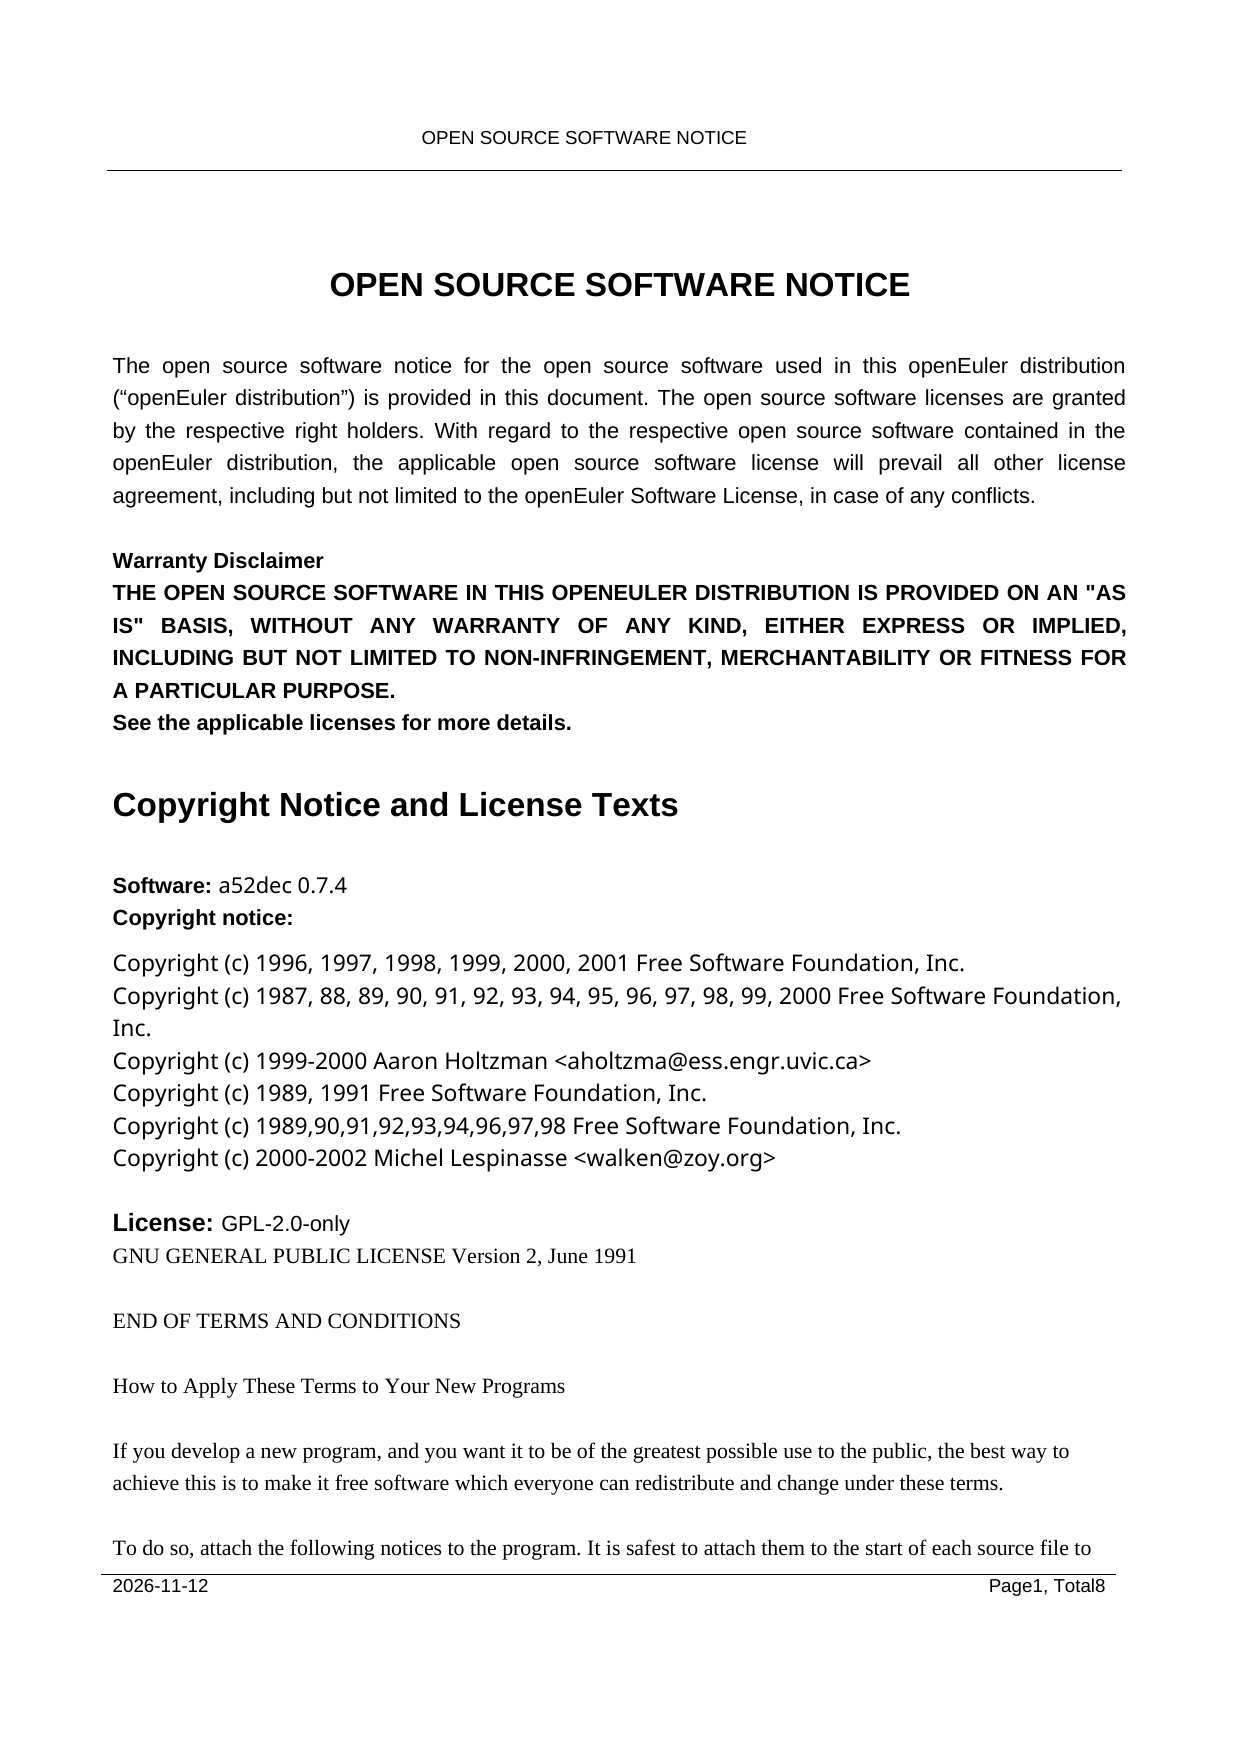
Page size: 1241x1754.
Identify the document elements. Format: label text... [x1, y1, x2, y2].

text Copyright (c) 1996, 1997, 1998, 1999, 2000, 2001 Free Software Foundation, Inc. Copyright (c) 1987, 88, 89, 90, 91, 92, 93, 94, 95, 96, 97, 98, 99, 2000 Free Software Foundation, Inc. Copyright (c) 1999-2000 Aaron Holtzman <aholtzma@ess.engr.uvic.ca> Copyright (c) 1989, 1991 Free Software Foundation, Inc. Copyright (c) 1989,90,91,92,93,94,96,97,98 Free Software Foundation, Inc. Copyright (c) 2000-2002 Michel Lespinasse <walken@zoy.org> [112, 947, 1128, 1207]
text Copyright notice: [112, 901, 1128, 934]
text Warranty Disclaimer [112, 544, 1128, 576]
text OPEN SOURCE SOFTWARE NOTICE [112, 251, 1128, 316]
text License: GPL-2.0-only [112, 1207, 1128, 1239]
text Copyright Notice and License Texts [112, 771, 1128, 836]
text THE OPEN SOURCE SOFTWARE IN THIS OPENEULER DISTRIBUTION IS PROVIDED ON AN "AS IS" BASIS, WITHOUT ANY WARRANTY OF ANY KIND, EITHER EXPRESS OR IMPLIED, INCLUDING BUT NOT LIMITED TO NON-INFRINGEMENT, MERCHANTABILITY OR FITNESS FOR A PARTICULAR PURPOSE. See the applicable licenses for more details. [112, 576, 1128, 739]
title Software: a52dec 0.7.4 [112, 869, 1128, 901]
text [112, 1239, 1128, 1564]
text The open source software notice for the open source software used in this openEuler distribution (“openEuler distribution”) is provided in this document. The open source software licenses are granted by the respective right holders. With regard to the respective open source software contained in the openEuler distribution, the applicable open source software license will prevail all other license agreement, including but not limited to the openEuler Software License, in case of any conflicts. [112, 349, 1128, 511]
